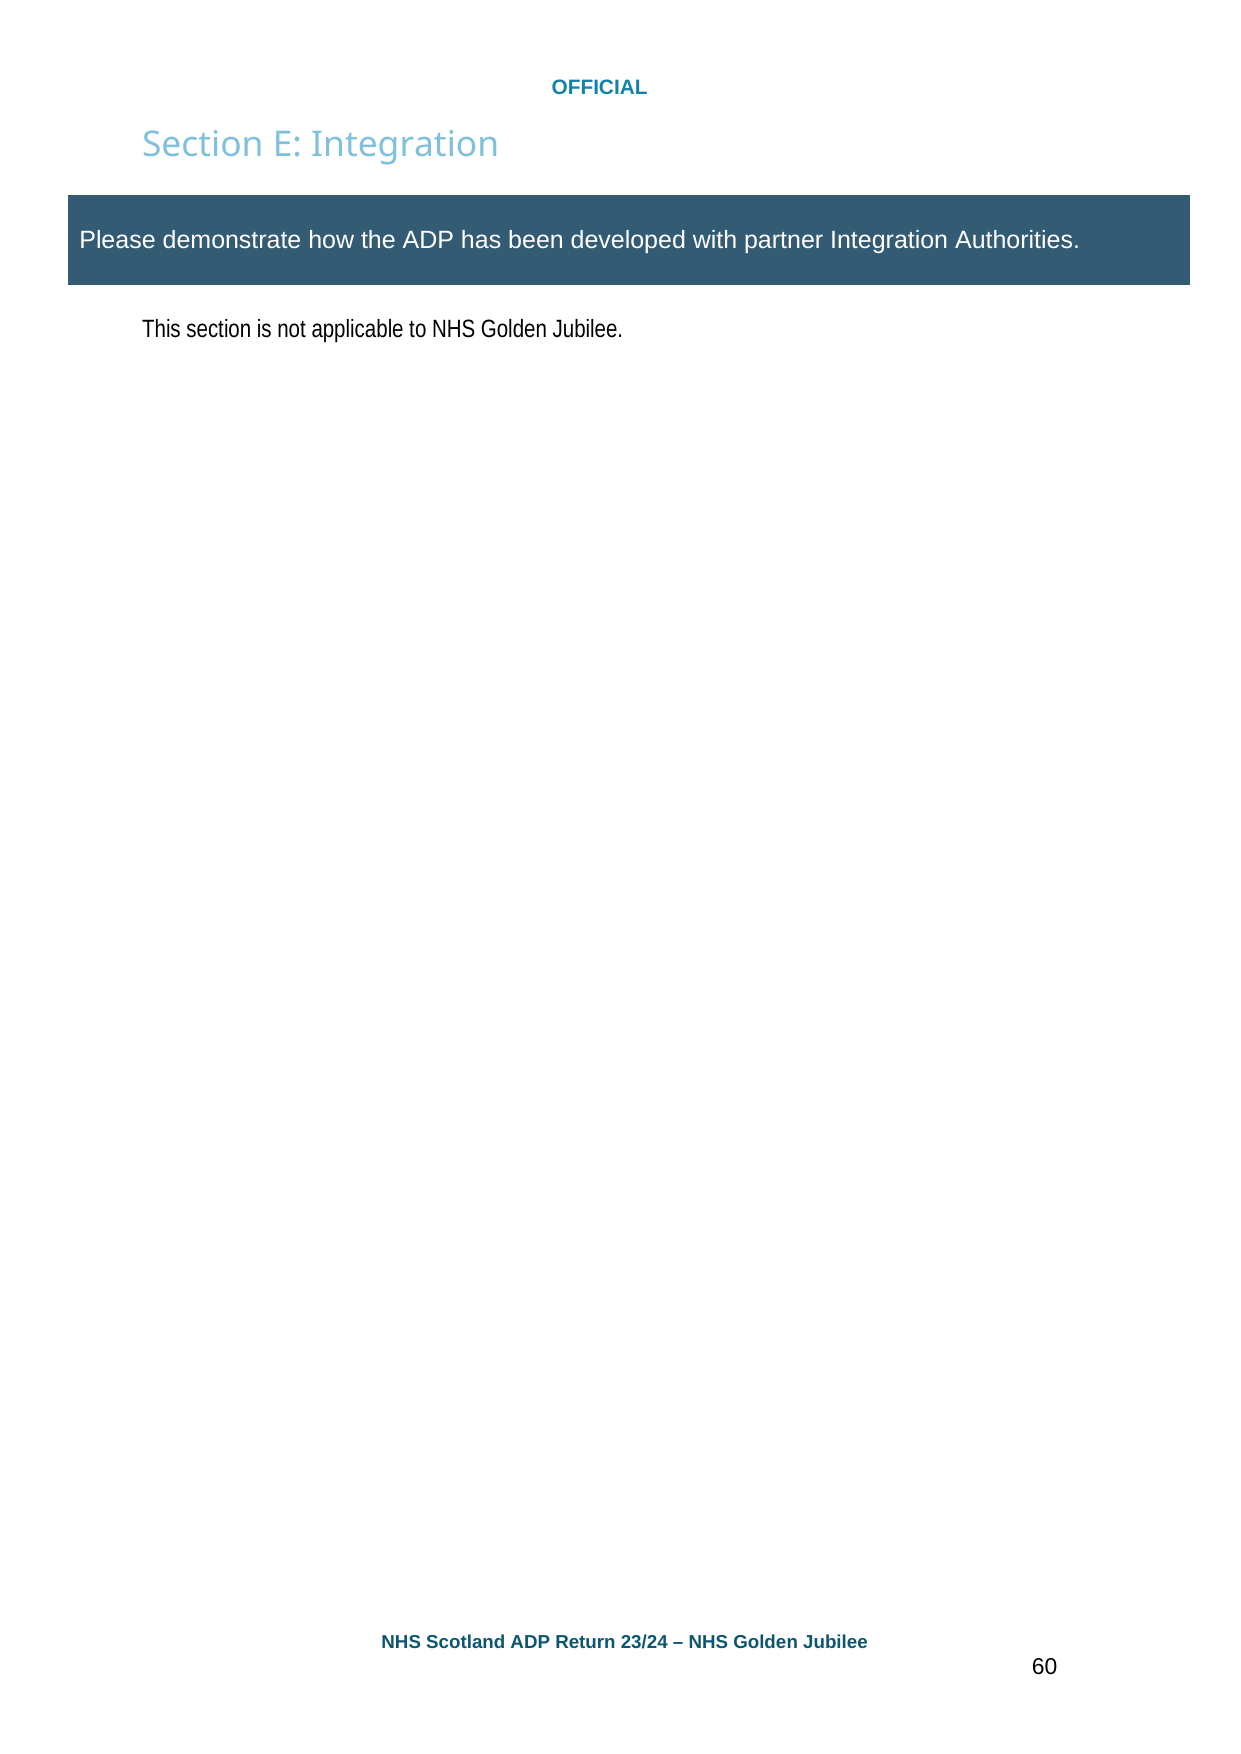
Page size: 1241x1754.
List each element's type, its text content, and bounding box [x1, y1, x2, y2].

table_header Please demonstrate how the ADP has been developed with partner Integration Authorities. [68, 195, 1190, 285]
text Section E: Integration [142, 118, 1057, 166]
text This section is not applicable to NHS Golden Jubilee. [142, 313, 1057, 342]
